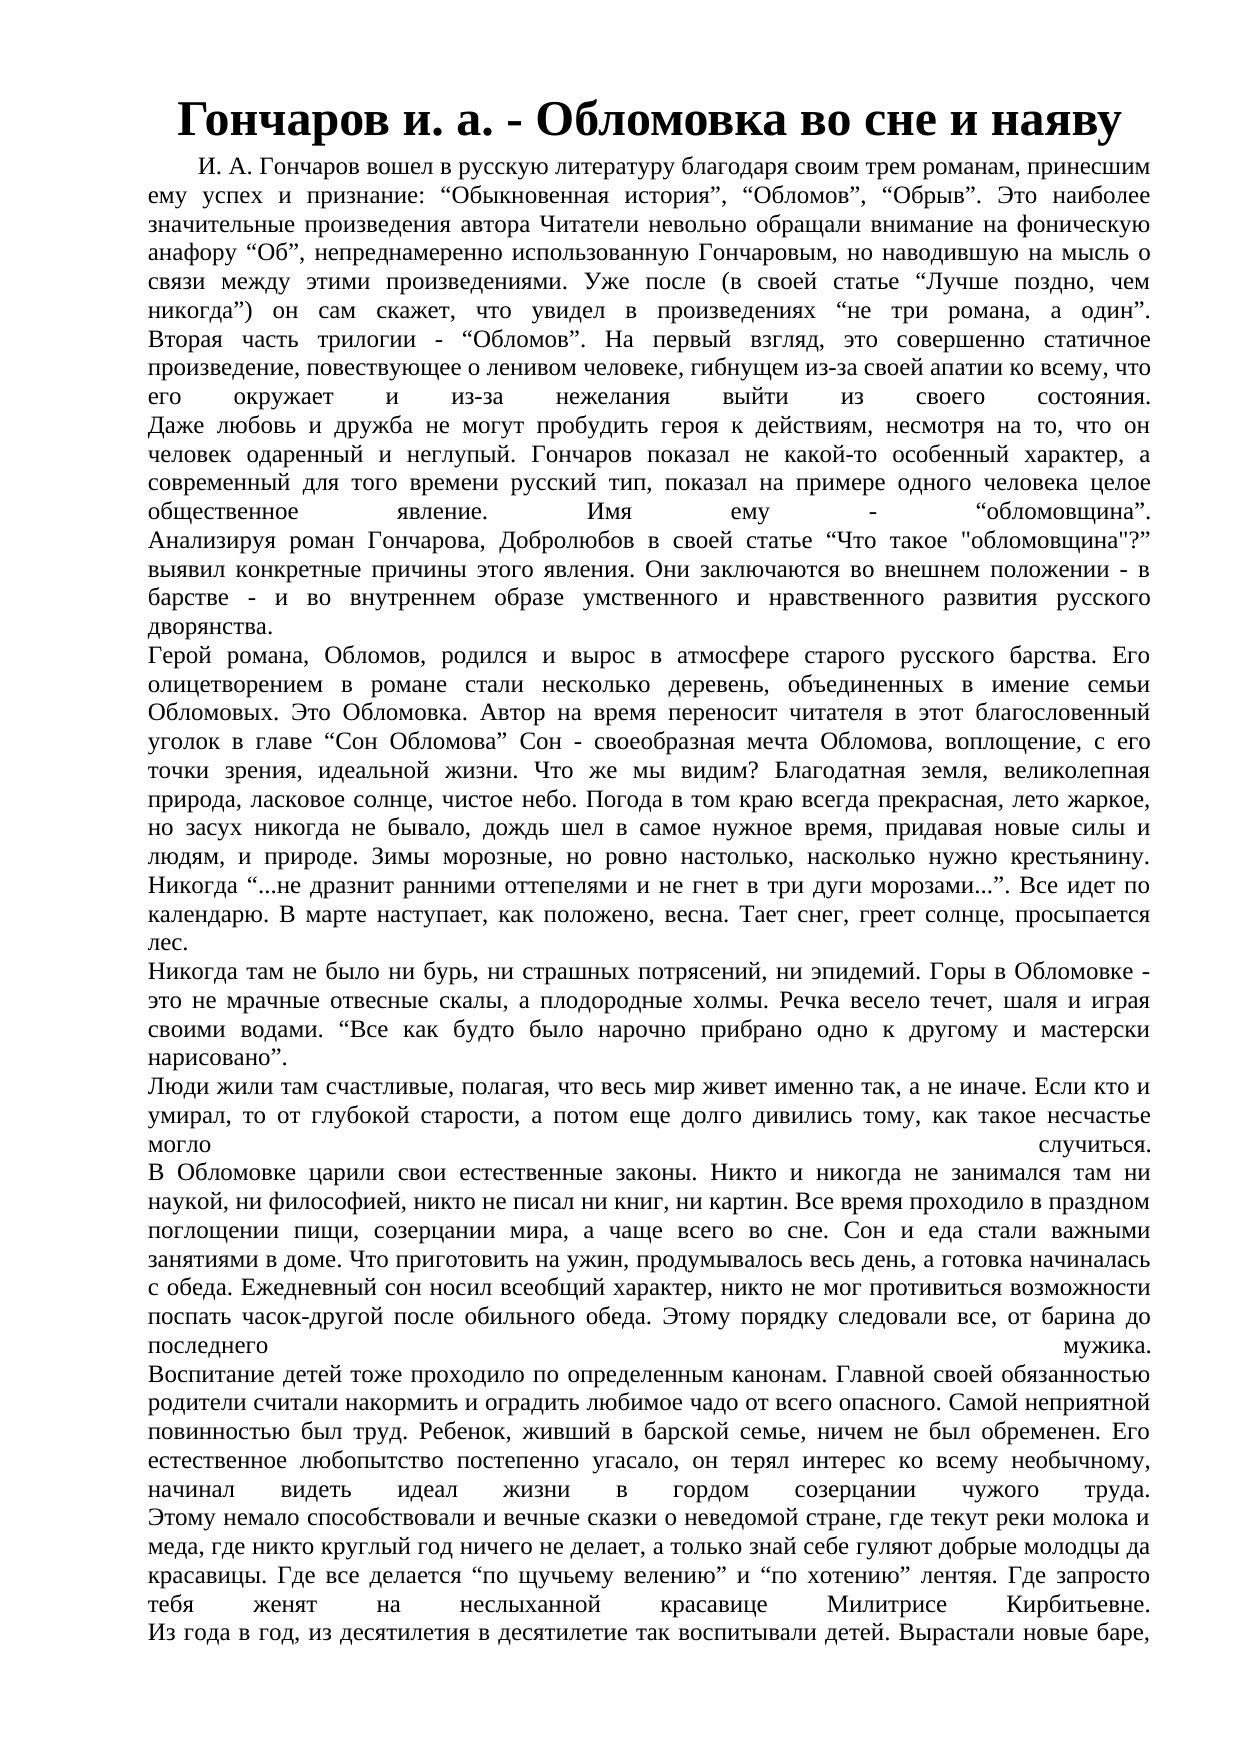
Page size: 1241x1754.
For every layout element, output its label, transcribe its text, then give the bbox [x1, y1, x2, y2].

subtitle Гончаров и. а. - Обломовка во сне и наяву [148, 88, 1152, 146]
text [148, 151, 1152, 1646]
